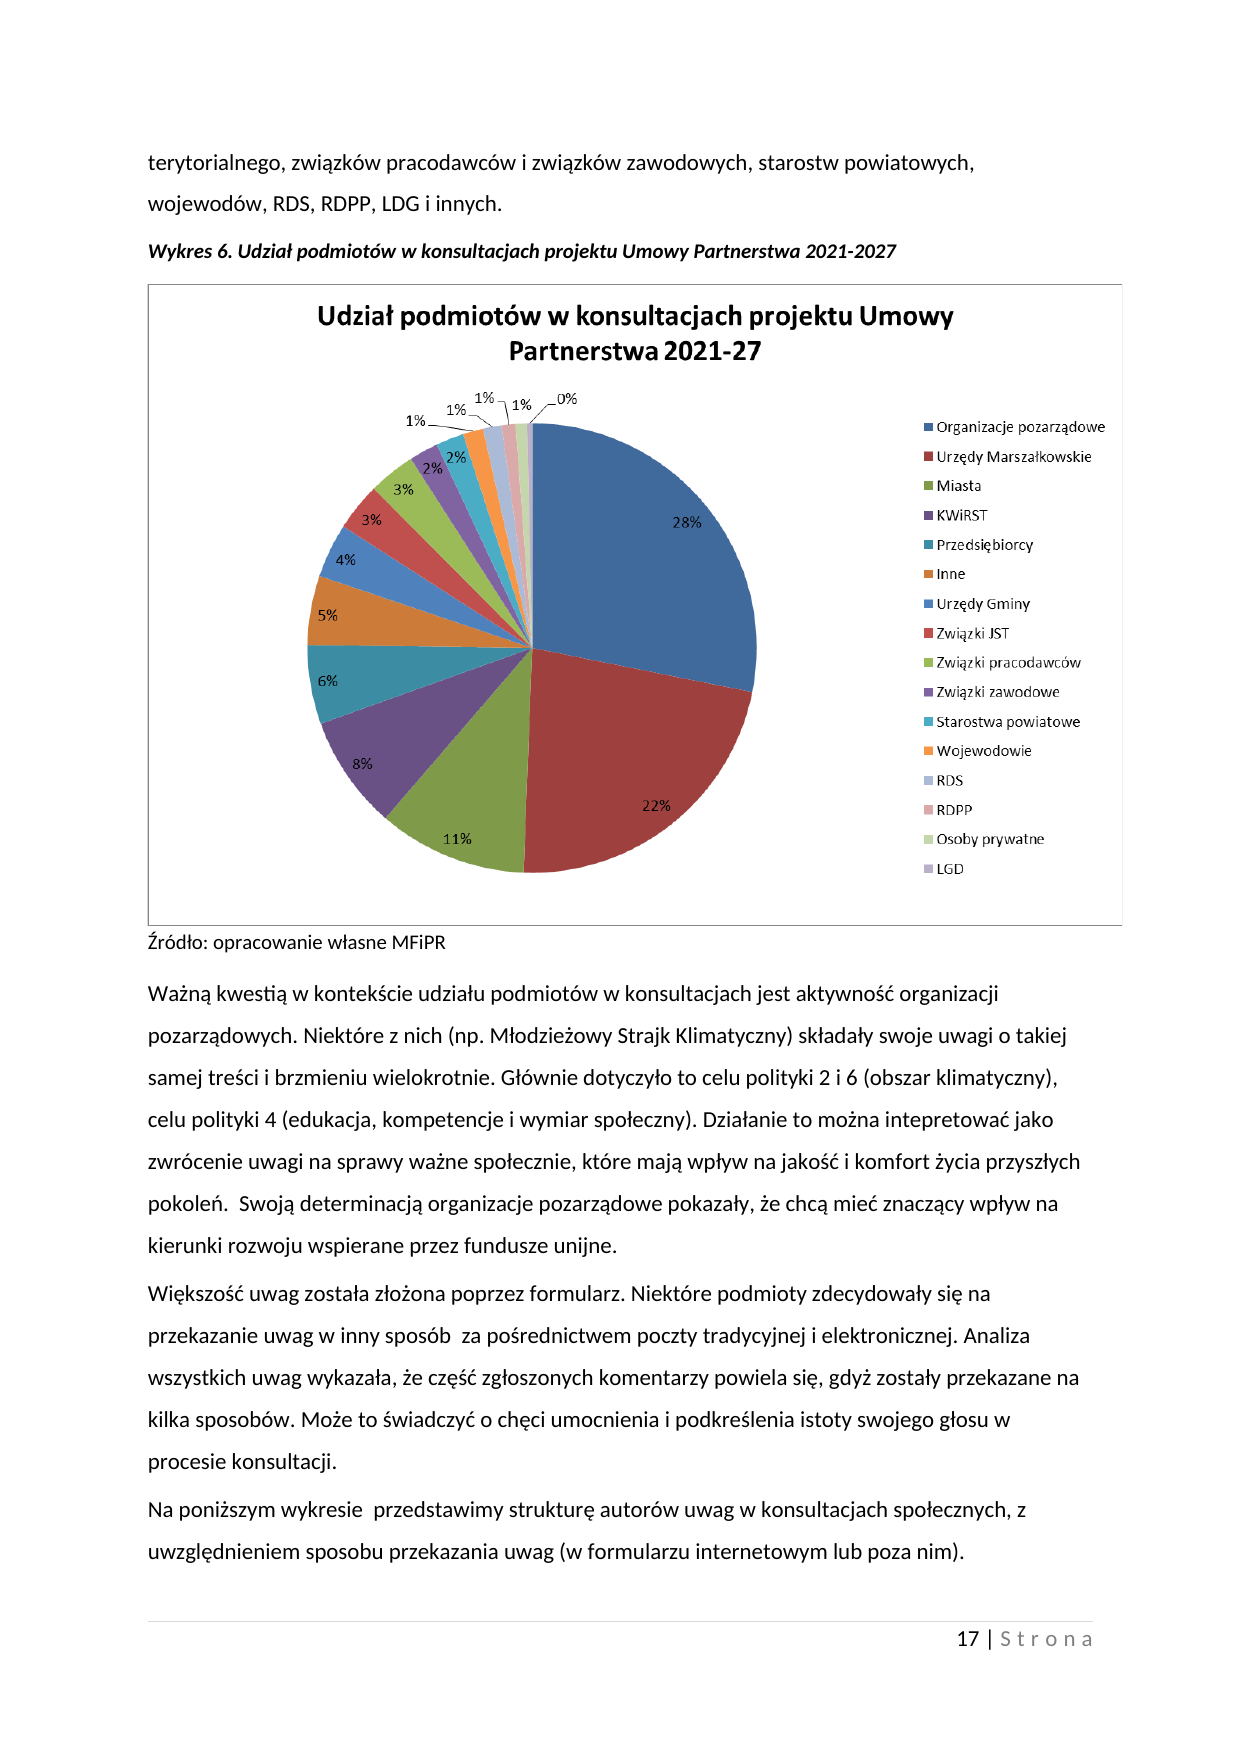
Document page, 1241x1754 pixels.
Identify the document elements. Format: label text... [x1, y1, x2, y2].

picture [147, 284, 1123, 926]
text Wykres 6. Udział podmiotów w konsultacjach projektu Umowy Partnerstwa 2021-2027 [148, 238, 1093, 263]
text Ważną kwestią w kontekście udziału podmiotów w konsultacjach jest aktywność organizacji pozarządowych. Niektóre z nich (np. Młodzieżowy Strajk Klimatyczny) składały swoje uwagi o takiej samej treści i brzmieniu wielokrotnie. Głównie dotyczyło to celu polityki 2 i 6 (obszar klimatyczny), celu polityki 4 (edukacja, kompetencje i wymiar społeczny). Działanie to można intepretować jako zwrócenie uwagi na sprawy ważne społecznie, które mają wpływ na jakość i komfort życia przyszłych pokoleń. Swoją determinacją organizacje pozarządowe pokazały, że chcą mieć znaczący wpływ na kierunki rozwoju wspierane przez fundusze unijne. [148, 979, 1093, 1259]
text Na poniższym wykresie przedstawimy strukturę autorów uwag w konsultacjach społecznych, z uwzględnieniem sposobu przekazania uwag (w formularzu internetowym lub poza nim). [148, 1495, 1093, 1565]
text Większość uwag została złożona poprzez formularz. Niektóre podmioty zdecydowały się na przekazanie uwag w inny sposób za pośrednictwem poczty tradycyjnej i elektronicznej. Analiza wszystkich uwag wykazała, że część zgłoszonych komentarzy powiela się, gdyż zostały przekazane na kilka sposobów. Może to świadczyć o chęci umocnienia i podkreślenia istoty swojego głosu w procesie konsultacji. [148, 1279, 1093, 1475]
text Źródło: opracowanie własne MFiPR [148, 926, 1093, 954]
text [148, 148, 1093, 218]
